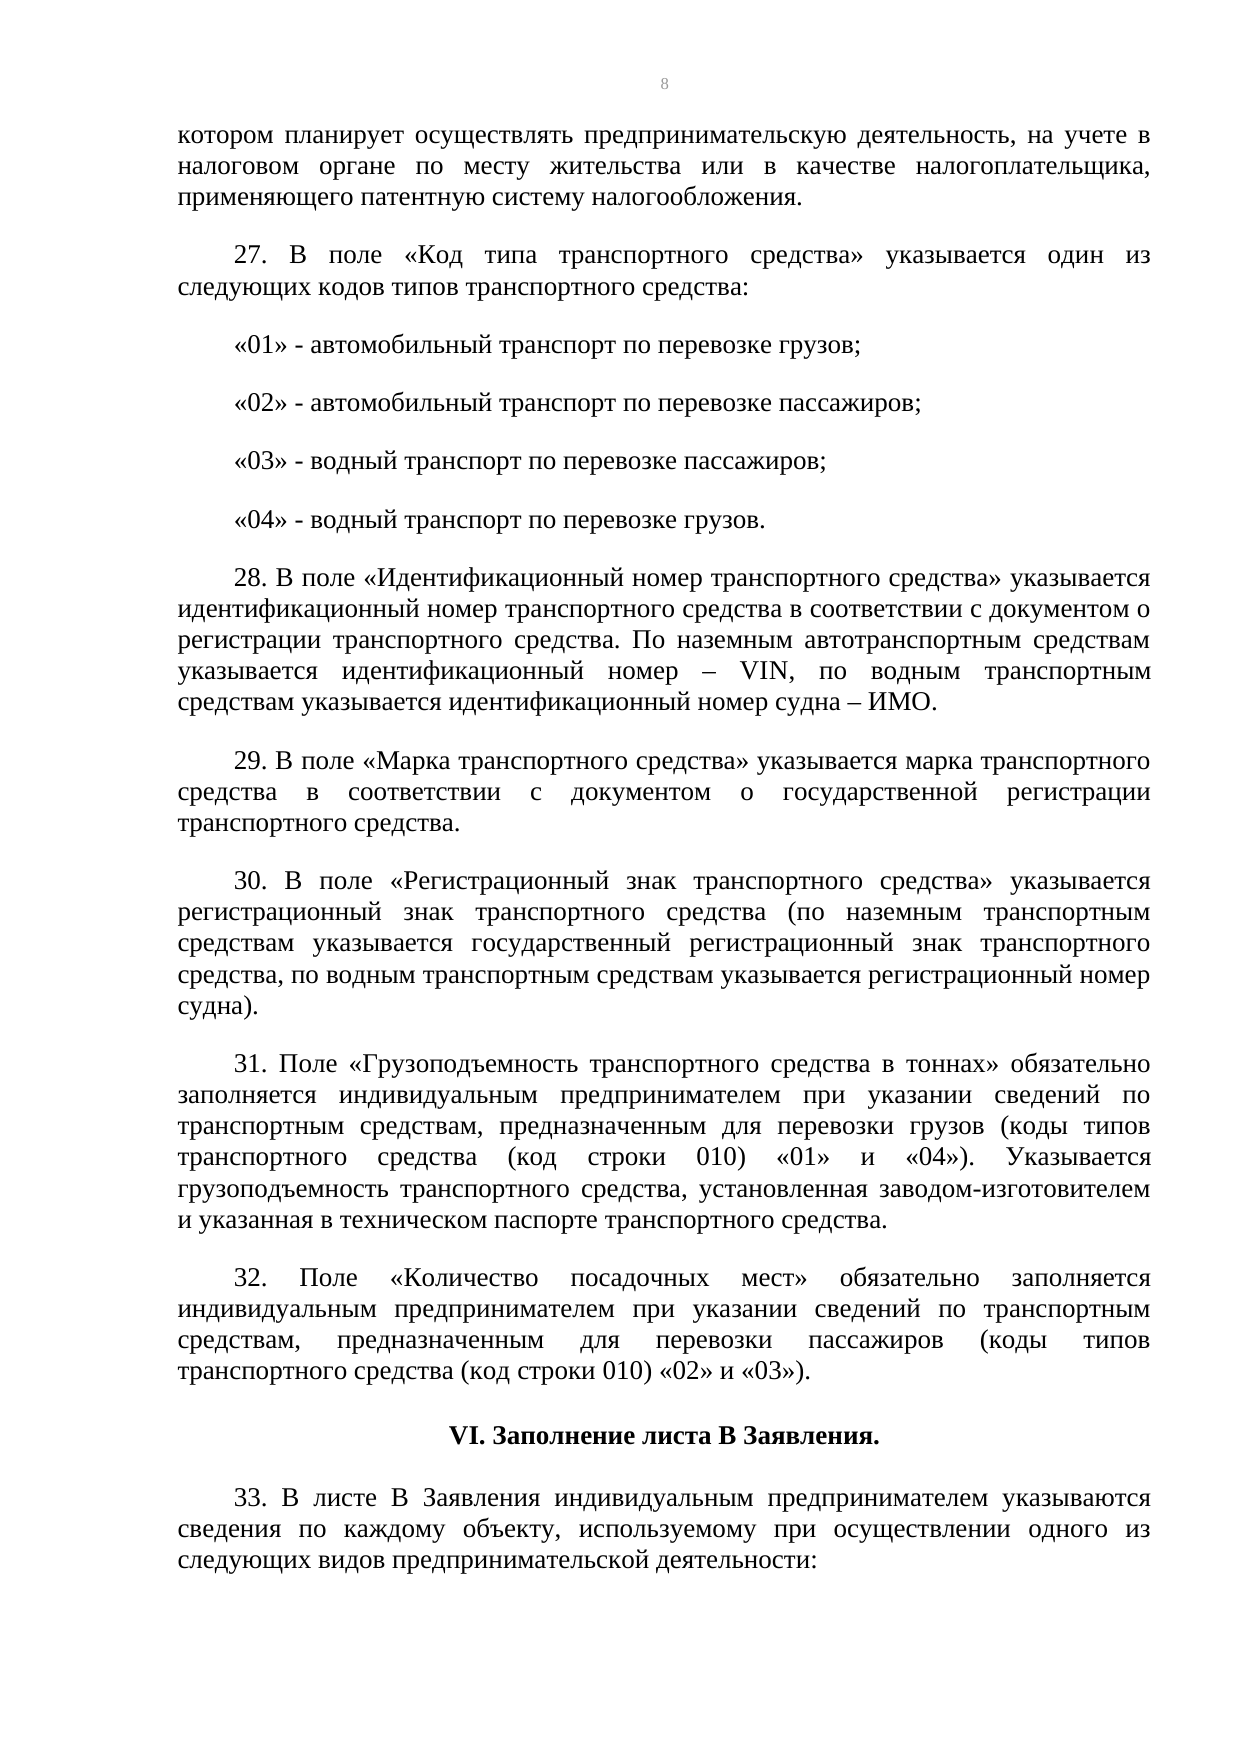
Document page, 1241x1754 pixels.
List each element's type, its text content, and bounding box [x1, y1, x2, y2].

text 28. В поле «Идентификационный номер транспортного средства» указывается идентификационный номер транспортного средства в соответствии с документом о регистрации транспортного средства. По наземным автотранспортным средствам указывается идентификационный номер – VIN, по водным транспортным средствам указывается идентификационный номер судна – ИМО. [177, 561, 1152, 717]
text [177, 118, 1152, 212]
text «03» - водный транспорт по перевозке пассажиров; [177, 444, 1152, 476]
text 32. Поле «Количество посадочных мест» обязательно заполняется индивидуальным предпринимателем при указании сведений по транспортным средствам, предназначенным для перевозки пассажиров (коды типов транспортного средства (код строки 010) «02» и «03»). [177, 1261, 1152, 1386]
text 31. Поле «Грузоподъемность транспортного средства в тоннах» обязательно заполняется индивидуальным предпринимателем при указании сведений по транспортным средствам, предназначенным для перевозки грузов (коды типов транспортного средства (код строки 010) «01» и «04»). Указывается грузоподъемность транспортного средства, установленная заводом-изготовителем и указанная в техническом паспорте транспортного средства. [177, 1047, 1152, 1234]
text 29. В поле «Марка транспортного средства» указывается марка транспортного средства в соответствии с документом о государственной регистрации транспортного средства. [177, 744, 1152, 837]
text 27. В поле «Код типа транспортного средства» указывается один из следующих кодов типов транспортного средства: [177, 239, 1152, 301]
text 33. В листе В Заявления индивидуальным предпринимателем указываются сведения по каждому объекту, используемому при осуществлении одного из следующих видов предпринимательской деятельности: [177, 1481, 1152, 1575]
text «01» - автомобильный транспорт по перевозке грузов; [177, 328, 1152, 359]
text «02» - автомобильный транспорт по перевозке пассажиров; [177, 386, 1152, 417]
text 30. В поле «Регистрационный знак транспортного средства» указывается регистрационный знак транспортного средства (по наземным транспортным средствам указывается государственный регистрационный знак транспортного средства, по водным транспортным средствам указывается регистрационный номер судна). [177, 864, 1152, 1020]
text VI. Заполнение листа В Заявления. [177, 1419, 1152, 1450]
text «04» - водный транспорт по перевозке грузов. [177, 503, 1152, 534]
